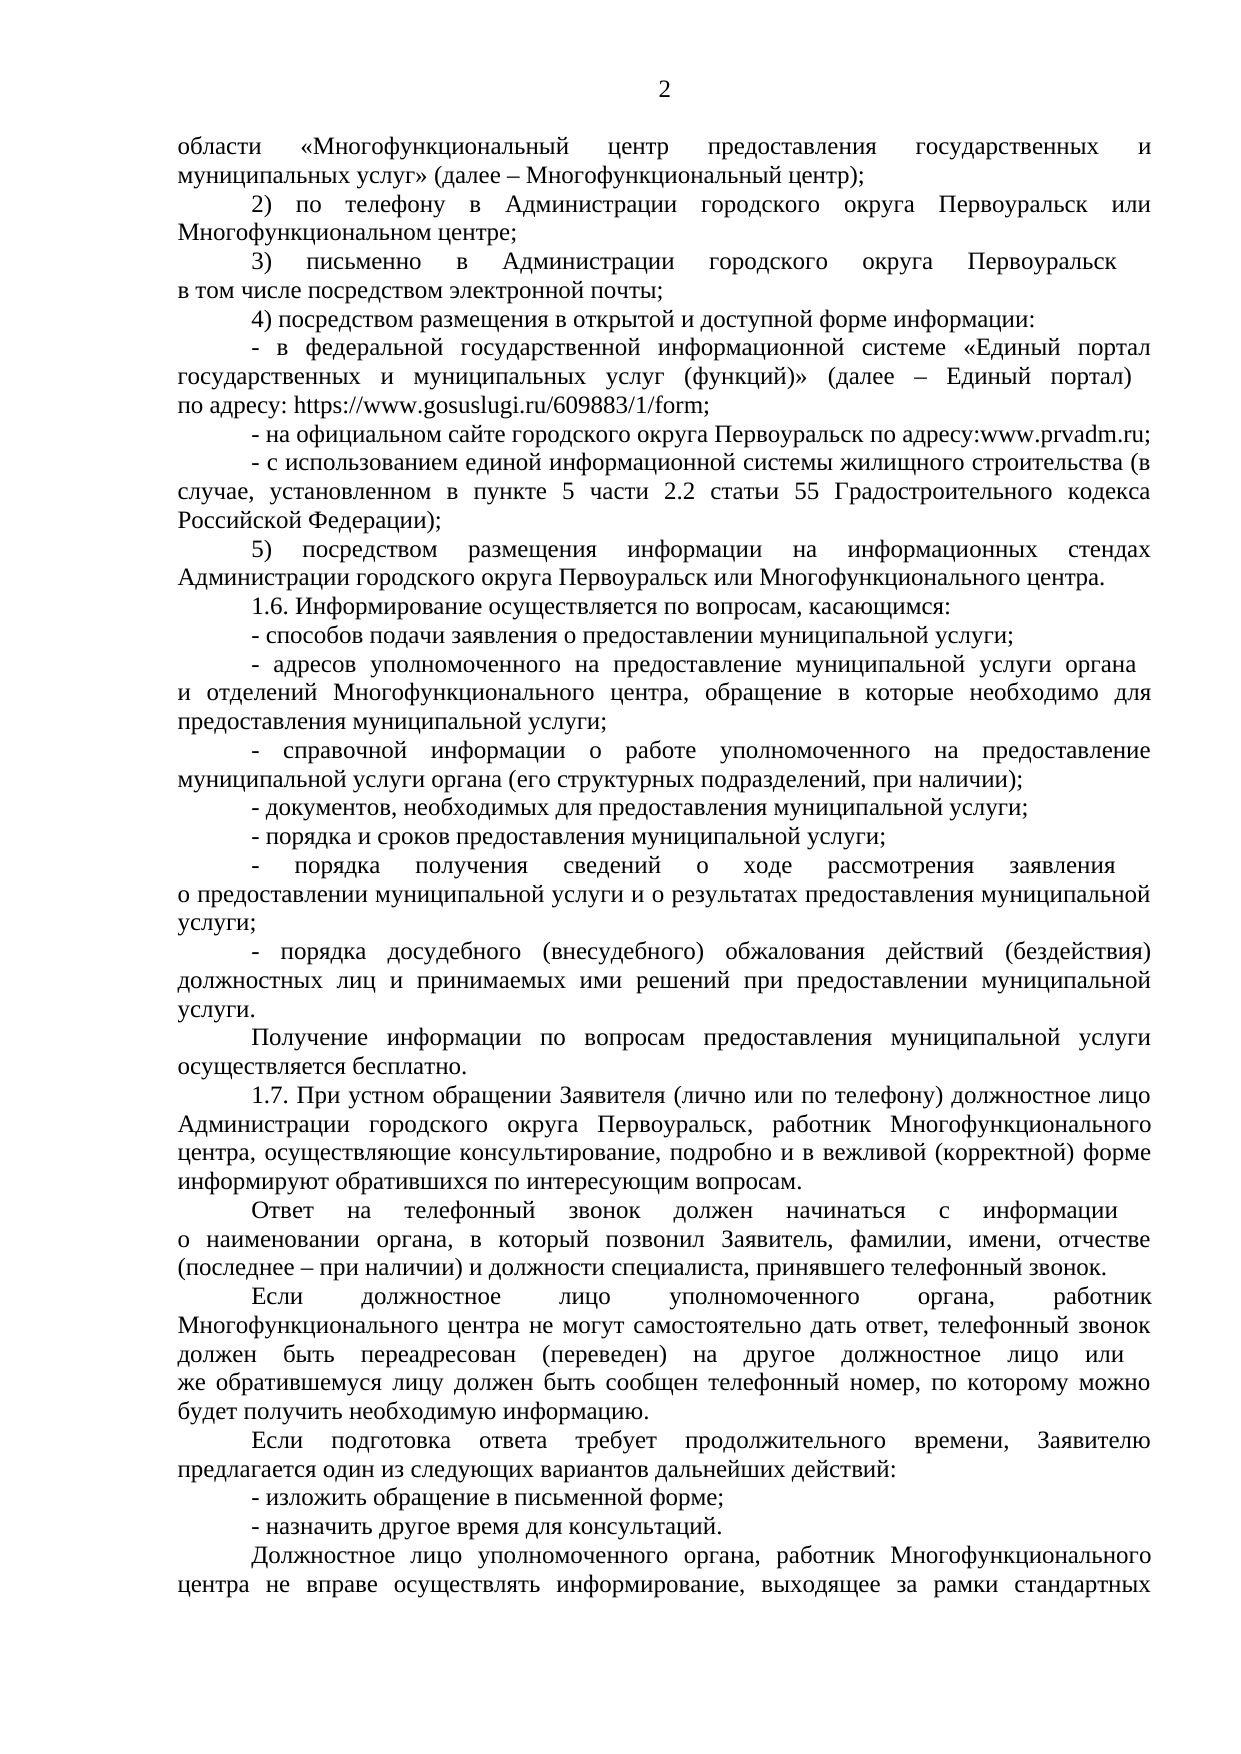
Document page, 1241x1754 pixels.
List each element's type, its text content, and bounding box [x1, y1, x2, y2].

text - порядка и сроков предоставления муниципальной услуги; [177, 821, 1152, 850]
text - с использованием единой информационной системы жилищного строительства (в случае, установленном в пункте 5 части 2.2 статьи 55 Градостроительного кодекса Российской Федерации); [177, 447, 1152, 534]
text 1.6. Информирование осуществляется по вопросам, касающимся: [177, 591, 1152, 620]
text - справочной информации о работе уполномоченного на предоставление муниципальной услуги органа (его структурных подразделений, при наличии); [177, 735, 1152, 792]
text 2) по телефону в Администрации городского округа Первоуральск или Многофункциональном центре; [177, 189, 1152, 246]
text - на официальном сайте городского округа Первоуральск по адресу:www.prvadm.ru; [177, 419, 1152, 447]
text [177, 1540, 1152, 1597]
text Если подготовка ответа требует продолжительного времени, Заявителю предлагается один из следующих вариантов дальнейших действий: [177, 1425, 1152, 1482]
text Если должностное лицо уполномоченного органа, работник Многофункционального центра не могут самостоятельно дать ответ, телефонный звонок должен быть переадресован (переведен) на другое должностное лицо или же обратившемуся лицу должен быть сообщен телефонный номер, по которому можно будет получить необходимую информацию. [177, 1281, 1152, 1425]
text 1.7. При устном обращении Заявителя (лично или по телефону) должностное лицо Администрации городского округа Первоуральск, работник Многофункционального центра, осуществляющие консультирование, подробно и в вежливой (корректной) форме информируют обратившихся по интересующим вопросам. [177, 1080, 1152, 1195]
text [177, 131, 1152, 189]
text - способов подачи заявления о предоставлении муниципальной услуги; [177, 620, 1152, 649]
text - порядка получения сведений о ходе рассмотрения заявления о предоставлении муниципальной услуги и о результатах предоставления муниципальной услуги; [177, 850, 1152, 936]
text - изложить обращение в письменной форме; [177, 1482, 1152, 1511]
text Ответ на телефонный звонок должен начинаться с информации о наименовании органа, в который позвонил Заявитель, фамилии, имени, отчестве (последнее – при наличии) и должности специалиста, принявшего телефонный звонок. [177, 1195, 1152, 1281]
text - назначить другое время для консультаций. [177, 1511, 1152, 1540]
text 5) посредством размещения информации на информационных стендах Администрации городского округа Первоуральск или Многофункционального центра. [177, 534, 1152, 591]
text - документов, необходимых для предоставления муниципальной услуги; [177, 792, 1152, 821]
text - в федеральной государственной информационной системе «Единый портал государственных и муниципальных услуг (функций)» (далее – Единый портал) по адресу: https://www.gosuslugi.ru/609883/1/form; [177, 332, 1152, 419]
text - адресов уполномоченного на предоставление муниципальной услуги органа и отделений Многофункционального центра, обращение в которые необходимо для предоставления муниципальной услуги; [177, 649, 1152, 735]
text 4) посредством размещения в открытой и доступной форме информации: [177, 304, 1152, 332]
text - порядка досудебного (внесудебного) обжалования действий (бездействия) должностных лиц и принимаемых ими решений при предоставлении муниципальной услуги. [177, 936, 1152, 1022]
text 3) письменно в Администрации городского округа Первоуральск в том числе посредством электронной почты; [177, 246, 1152, 304]
text Получение информации по вопросам предоставления муниципальной услуги осуществляется бесплатно. [177, 1022, 1152, 1080]
